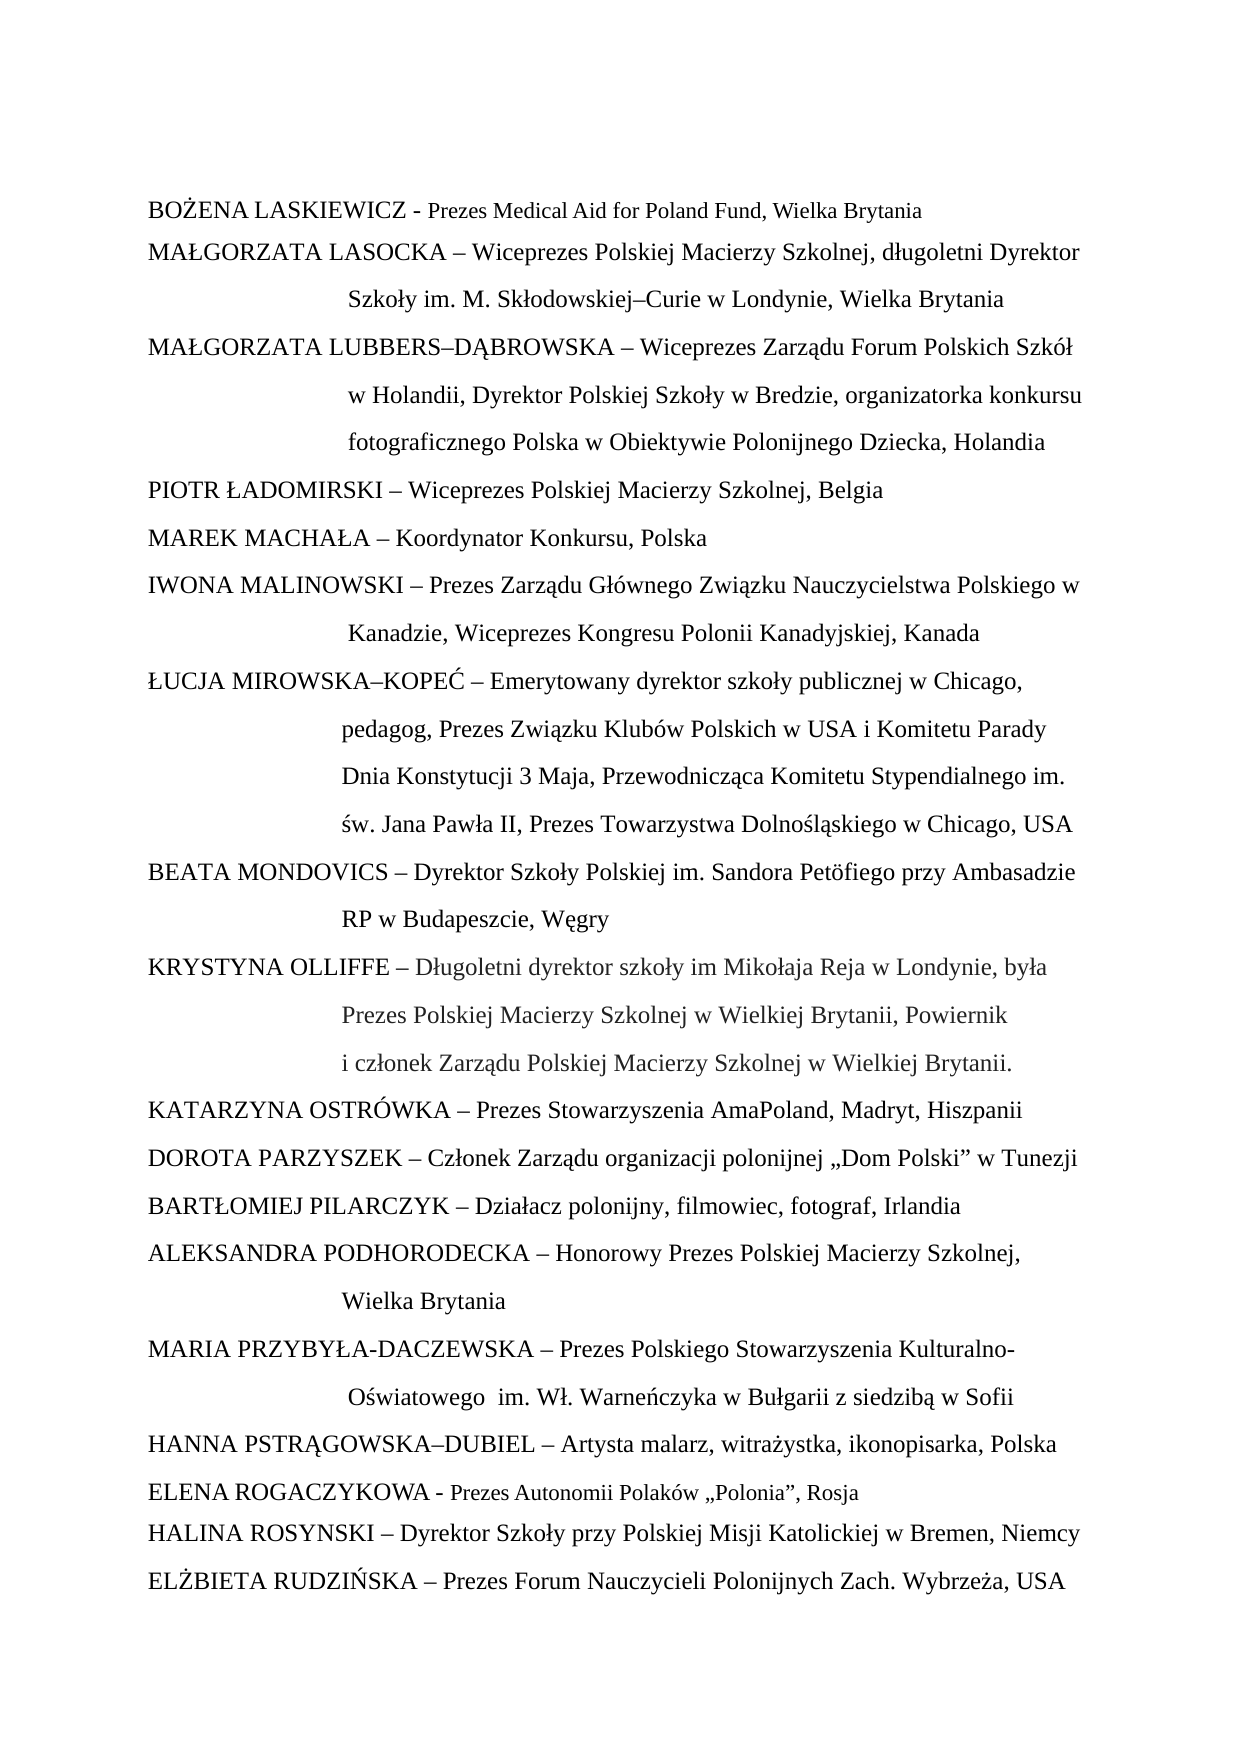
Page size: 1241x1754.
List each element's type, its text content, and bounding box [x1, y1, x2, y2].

text HALINA ROSYNSKI – Dyrektor Szkoły przy Polskiej Misji Katolickiej w Bremen, Niemcy [148, 1518, 1093, 1547]
text ALEKSANDRA PODHORODECKA – Honorowy Prezes Polskiej Macierzy Szkolnej, [148, 1238, 1093, 1267]
text MAREK MACHAŁA – Koordynator Konkursu, Polska [148, 523, 1093, 552]
text i członek Zarządu Polskiej Macierzy Szkolnej w Wielkiej Brytanii. [148, 1048, 1093, 1076]
text Prezes Polskiej Macierzy Szkolnej w Wielkiej Brytanii, Powiernik [148, 1000, 1093, 1029]
text DOROTA PARZYSZEK – Członek Zarządu organizacji polonijnej „Dom Polski” w Tunezji [148, 1143, 1093, 1172]
text BEATA MONDOVICS – Dyrektor Szkoły Polskiej im. Sandora Petöfiego przy Ambasadzie [148, 857, 1093, 886]
text MARIA PRZYBYŁA-DACZEWSKA – Prezes Polskiego Stowarzyszenia Kulturalno- [148, 1334, 1093, 1363]
text Szkoły im. M. Skłodowskiej–Curie w Londynie, Wielka Brytania [148, 284, 1093, 313]
text w Holandii, Dyrektor Polskiej Szkoły w Bredzie, organizatorka konkursu [148, 380, 1093, 408]
text MAŁGORZATA LUBBERS–DĄBROWSKA – Wiceprezes Zarządu Forum Polskich Szkół [148, 332, 1093, 361]
text ELŻBIETA RUDZIŃSKA – Prezes Forum Nauczycieli Polonijnych Zach. Wybrzeża, USA [148, 1566, 1093, 1595]
text ELENA ROGACZYKOWA - Prezes Autonomii Polaków „Polonia”, Rosja [148, 1477, 1093, 1506]
text RP w Budapeszcie, Węgry [148, 904, 1093, 933]
text pedagog, Prezes Związku Klubów Polskich w USA i Komitetu Parady [148, 714, 1093, 742]
text IWONA MALINOWSKI – Prezes Zarządu Głównego Związku Nauczycielstwa Polskiego w [148, 571, 1093, 599]
text BOŻENA LASKIEWICZ - Prezes Medical Aid for Poland Fund, Wielka Brytania [148, 195, 1093, 224]
text Wielka Brytania [148, 1286, 1093, 1315]
text BARTŁOMIEJ PILARCZYK – Działacz polonijny, filmowiec, fotograf, Irlandia [148, 1191, 1093, 1219]
text Dnia Konstytucji 3 Maja, Przewodnicząca Komitetu Stypendialnego im. [148, 761, 1093, 790]
text ŁUCJA MIROWSKA–KOPEĆ – Emerytowany dyrektor szkoły publicznej w Chicago, [148, 666, 1093, 695]
text HANNA PSTRĄGOWSKA–DUBIEL – Artysta malarz, witrażystka, ikonopisarka, Polska [148, 1429, 1093, 1458]
text KATARZYNA OSTRÓWKA – Prezes Stowarzyszenia AmaPoland, Madryt, Hiszpanii [148, 1095, 1093, 1124]
text KRYSTYNA OLLIFFE – Długoletni dyrektor szkoły im Mikołaja Reja w Londynie, była [148, 952, 1093, 981]
text św. Jana Pawła II, Prezes Towarzystwa Dolnośląskiego w Chicago, USA [148, 809, 1093, 838]
text PIOTR ŁADOMIRSKI – Wiceprezes Polskiej Macierzy Szkolnej, Belgia [148, 475, 1093, 504]
text Kanadzie, Wiceprezes Kongresu Polonii Kanadyjskiej, Kanada [148, 618, 1093, 647]
text fotograficznego Polska w Obiektywie Polonijnego Dziecka, Holandia [148, 427, 1093, 456]
text MAŁGORZATA LASOCKA – Wiceprezes Polskiej Macierzy Szkolnej, długoletni Dyrektor [148, 237, 1093, 265]
text Oświatowego im. Wł. Warneńczyka w Bułgarii z siedzibą w Sofii [148, 1382, 1093, 1410]
